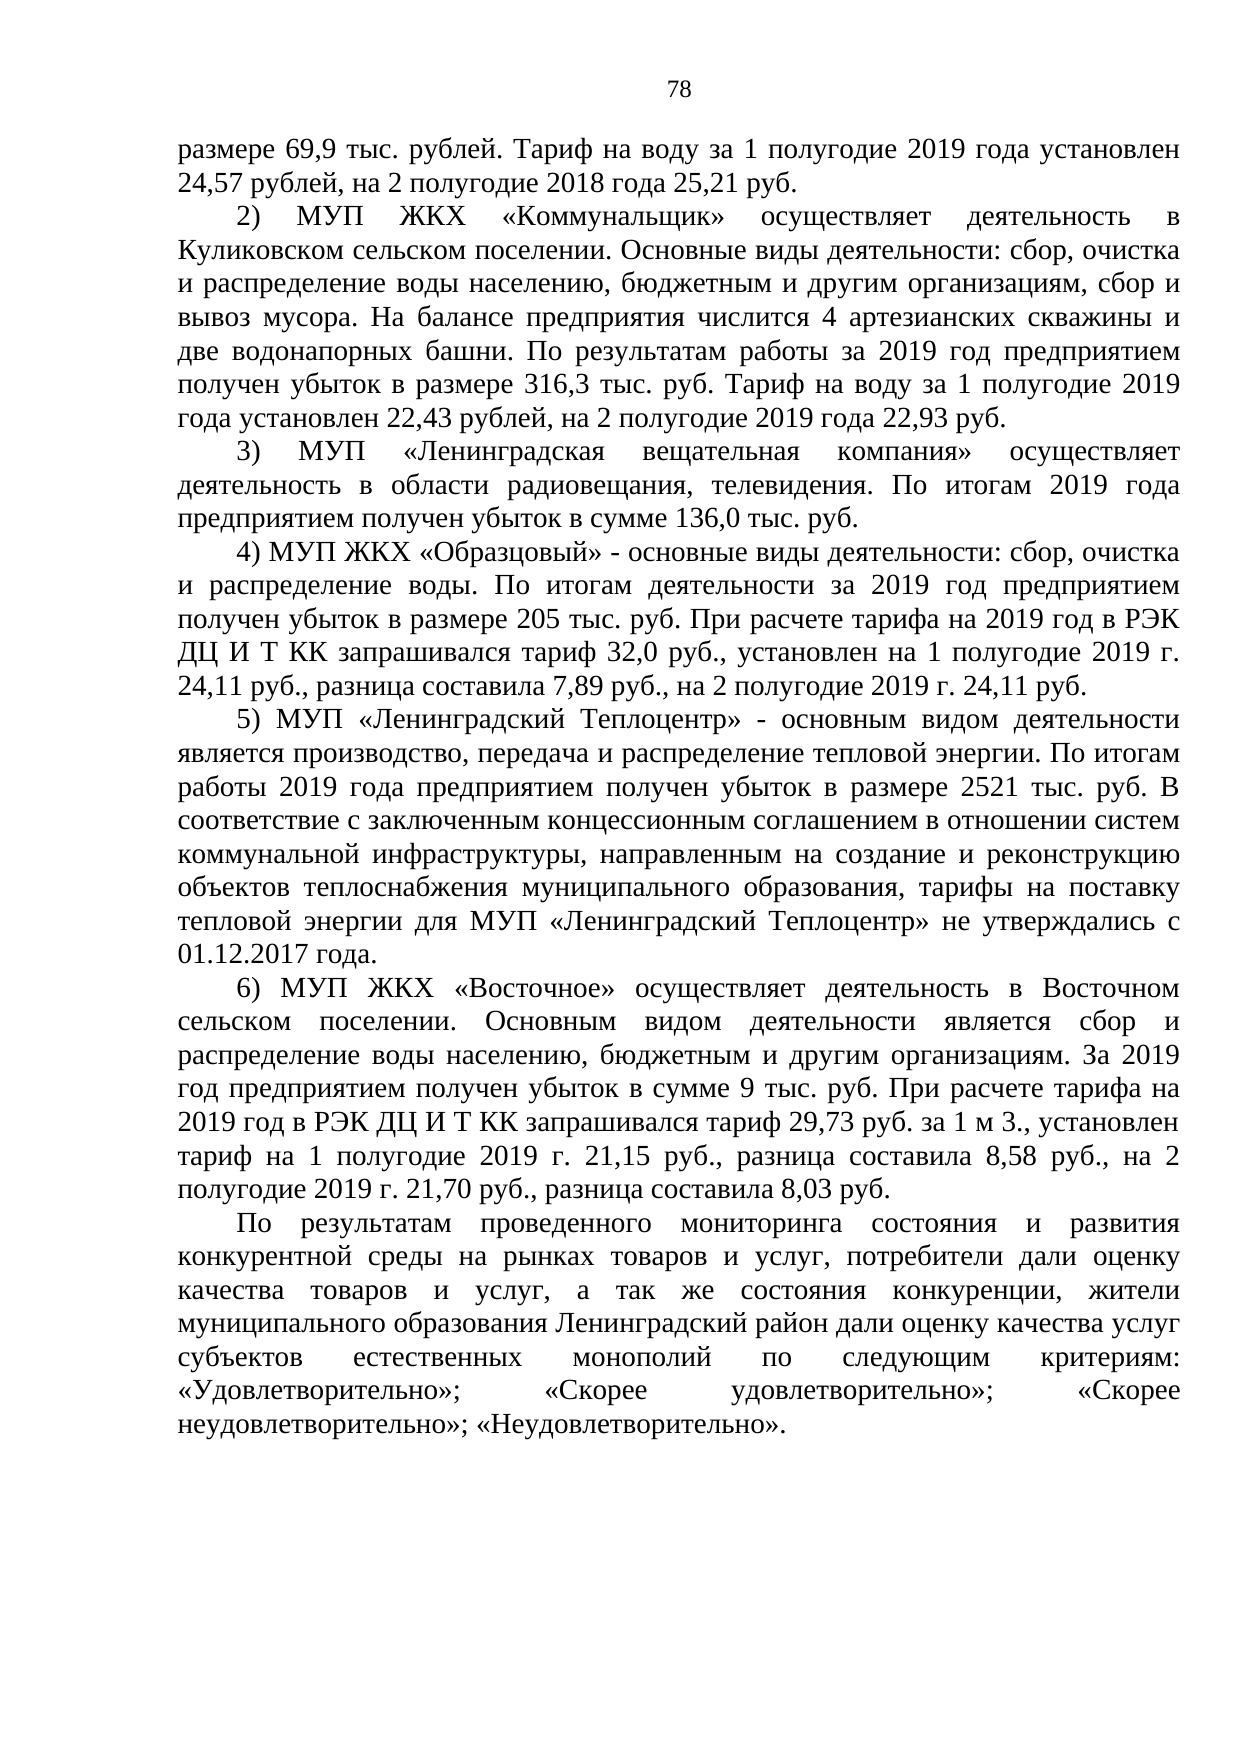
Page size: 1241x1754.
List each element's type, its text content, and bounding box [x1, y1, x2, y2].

text 5) МУП «Ленинградский Теплоцентр» - основным видом деятельности является производство, передача и распределение тепловой энергии. По итогам работы 2019 года предприятием получен убыток в размере 2521 тыс. руб. В соответствие с заключенным концессионным соглашением в отношении систем коммунальной инфраструктуры, направленным на создание и реконструкцию объектов теплоснабжения муниципального образования, тарифы на поставку тепловой энергии для МУП «Ленинградский Теплоцентр» не утверждались с 01.12.2017 года. [177, 702, 1181, 970]
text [177, 131, 1181, 198]
text 4) МУП ЖКХ «Образцовый» - основные виды деятельности: сбор, очистка и распределение воды. По итогам деятельности за 2019 год предприятием получен убыток в размере 205 тыс. руб. При расчете тарифа на 2019 год в РЭК ДЦ И Т КК запрашивался тариф 32,0 руб., установлен на 1 полугодие 2019 г. 24,11 руб., разница составила 7,89 руб., на 2 полугодие 2019 г. 24,11 руб. [177, 534, 1181, 702]
text 2) МУП ЖКХ «Коммунальщик» осуществляет деятельность в Куликовском сельском поселении. Основные виды деятельности: сбор, очистка и распределение воды населению, бюджетным и другим организациям, сбор и вывоз мусора. На балансе предприятия числится 4 артезианских скважины и две водонапорных башни. По результатам работы за 2019 год предприятием получен убыток в размере 316,3 тыс. руб. Тариф на воду за 1 полугодие 2019 года установлен 22,43 рублей, на 2 полугодие 2019 года 22,93 руб. [177, 198, 1181, 433]
text По результатам проведенного мониторинга состояния и развития конкурентной среды на рынках товаров и услуг, потребители дали оценку качества товаров и услуг, а так же состояния конкуренции, жители муниципального образования Ленинградский район дали оценку качества услуг субъектов естественных монополий по следующим критериям: «Удовлетворительно»; «Скорее удовлетворительно»; «Скорее неудовлетворительно»; «Неудовлетворительно». [177, 1205, 1181, 1439]
text 3) МУП «Ленинградская вещательная компания» осуществляет деятельность в области радиовещания, телевидения. По итогам 2019 года предприятием получен убыток в сумме 136,0 тыс. руб. [177, 433, 1181, 534]
text 6) МУП ЖКХ «Восточное» осуществляет деятельность в Восточном сельском поселении. Основным видом деятельности является сбор и распределение воды населению, бюджетным и другим организациям. За 2019 год предприятием получен убыток в сумме 9 тыс. руб. При расчете тарифа на 2019 год в РЭК ДЦ И Т КК запрашивался тариф 29,73 руб. за 1 м 3., установлен тариф на 1 полугодие 2019 г. 21,15 руб., разница составила 8,58 руб., на 2 полугодие 2019 г. 21,70 руб., разница составила 8,03 руб. [177, 970, 1181, 1205]
